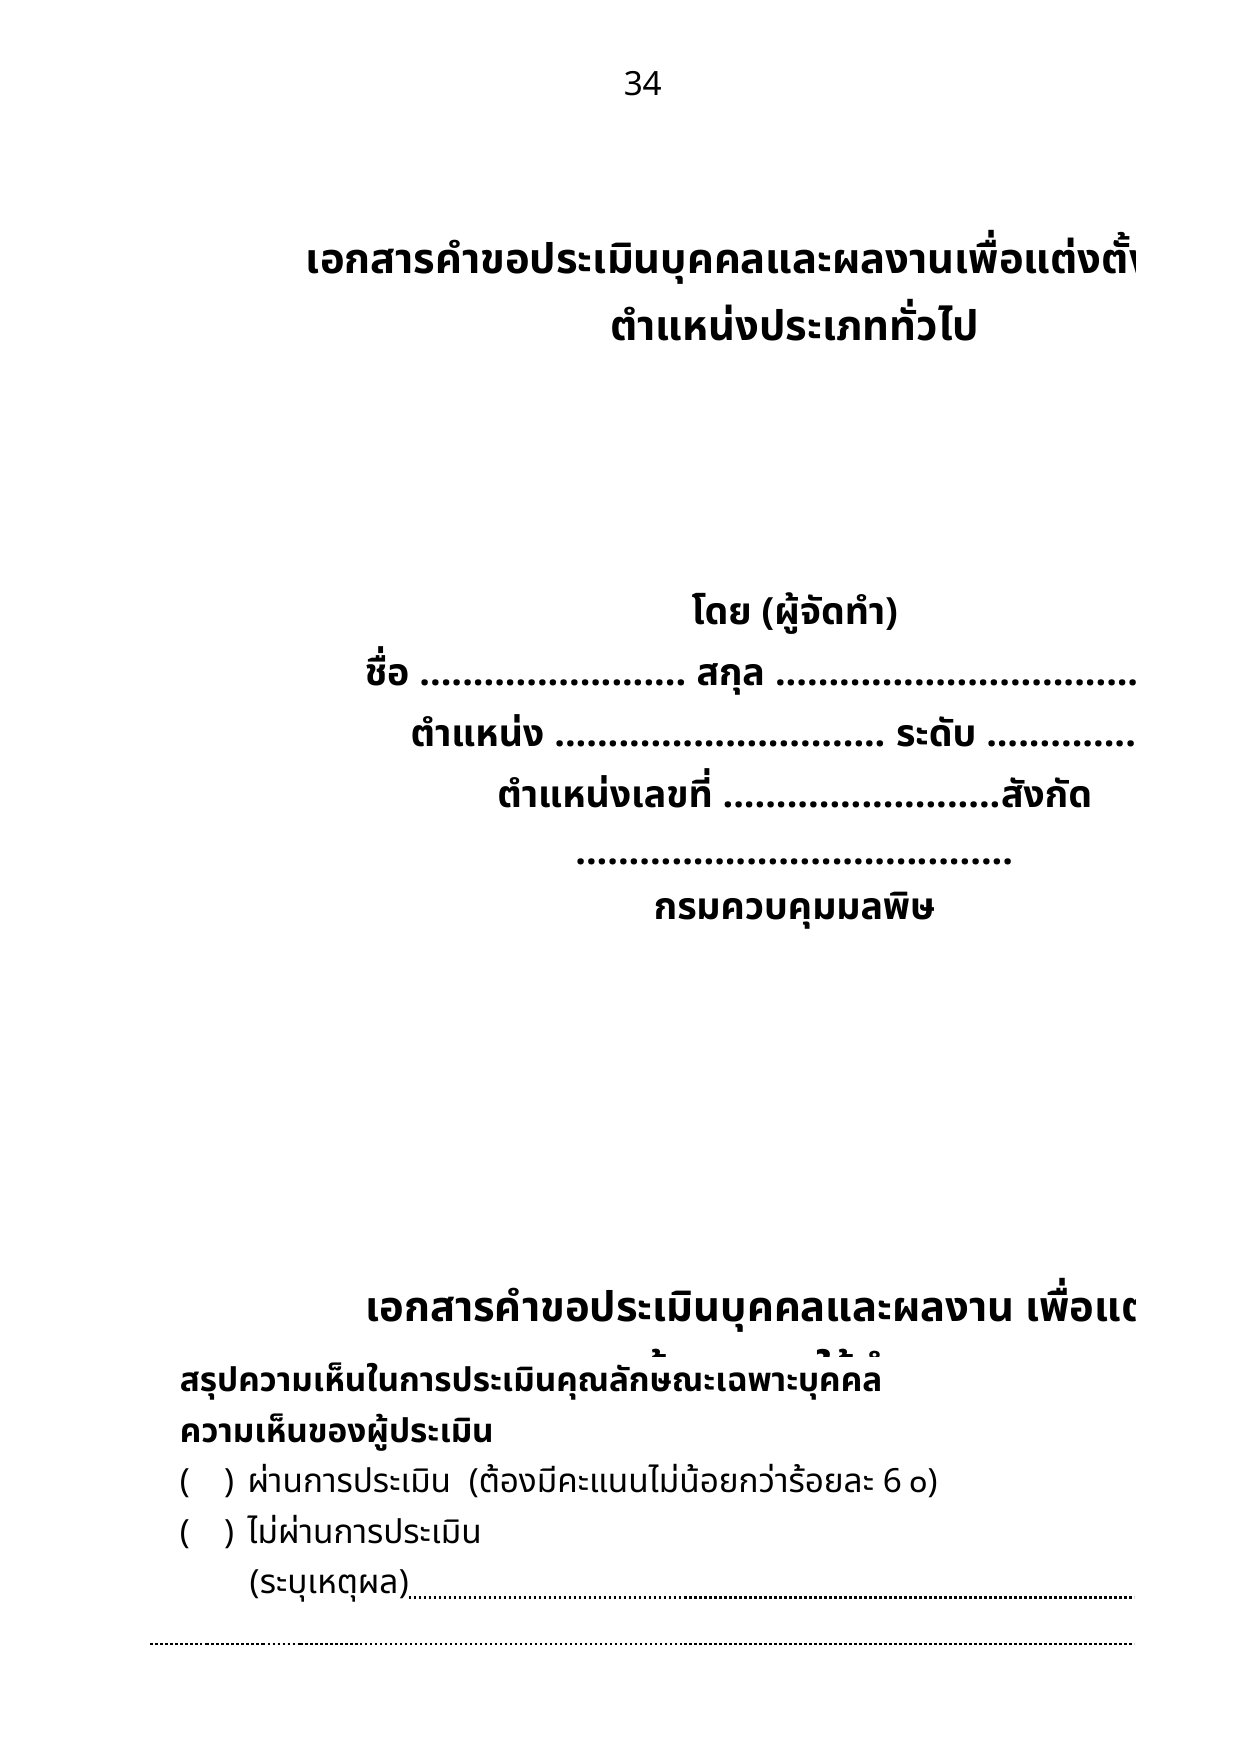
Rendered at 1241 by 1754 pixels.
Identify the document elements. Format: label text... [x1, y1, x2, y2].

text ( ) ไม่ผ่านการประเมิน [150, 1508, 1135, 1558]
text ( ) ผ่านการประเมิน (ต้องมีคะแนนไม่น้อยกว่าร้อยละ 6๐) [150, 1457, 1135, 1508]
text สรุปความเห็นในการประเมินคุณลักษณะเฉพาะบุคคล [150, 1356, 1135, 1407]
text (ระบุเหตุผล) [150, 1558, 1135, 1609]
text ความเห็นของผู้ประเมิน [150, 1407, 1135, 1457]
